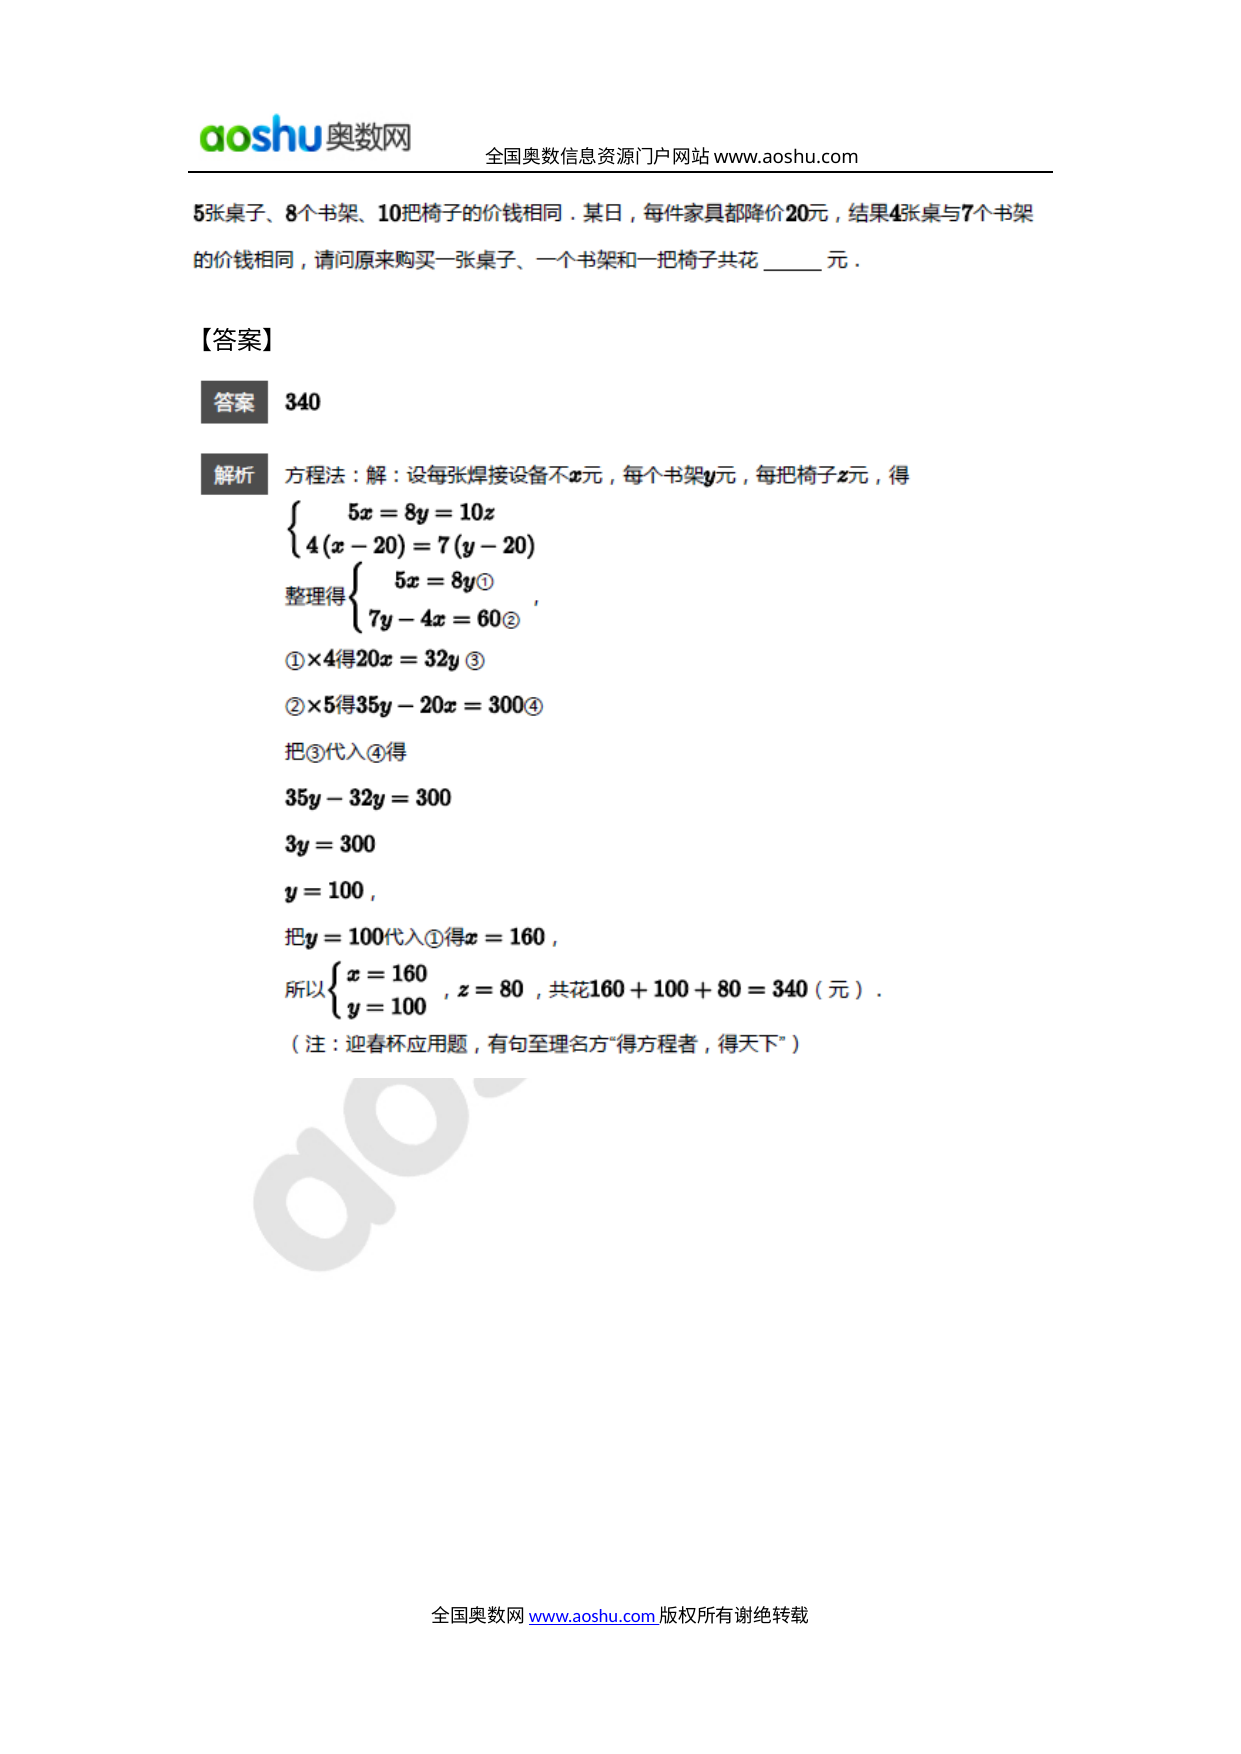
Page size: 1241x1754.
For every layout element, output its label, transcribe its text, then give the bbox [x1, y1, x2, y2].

text 【答案】 [187, 306, 1053, 371]
picture [187, 88, 485, 164]
picture [187, 371, 1053, 1338]
picture [187, 176, 1053, 291]
